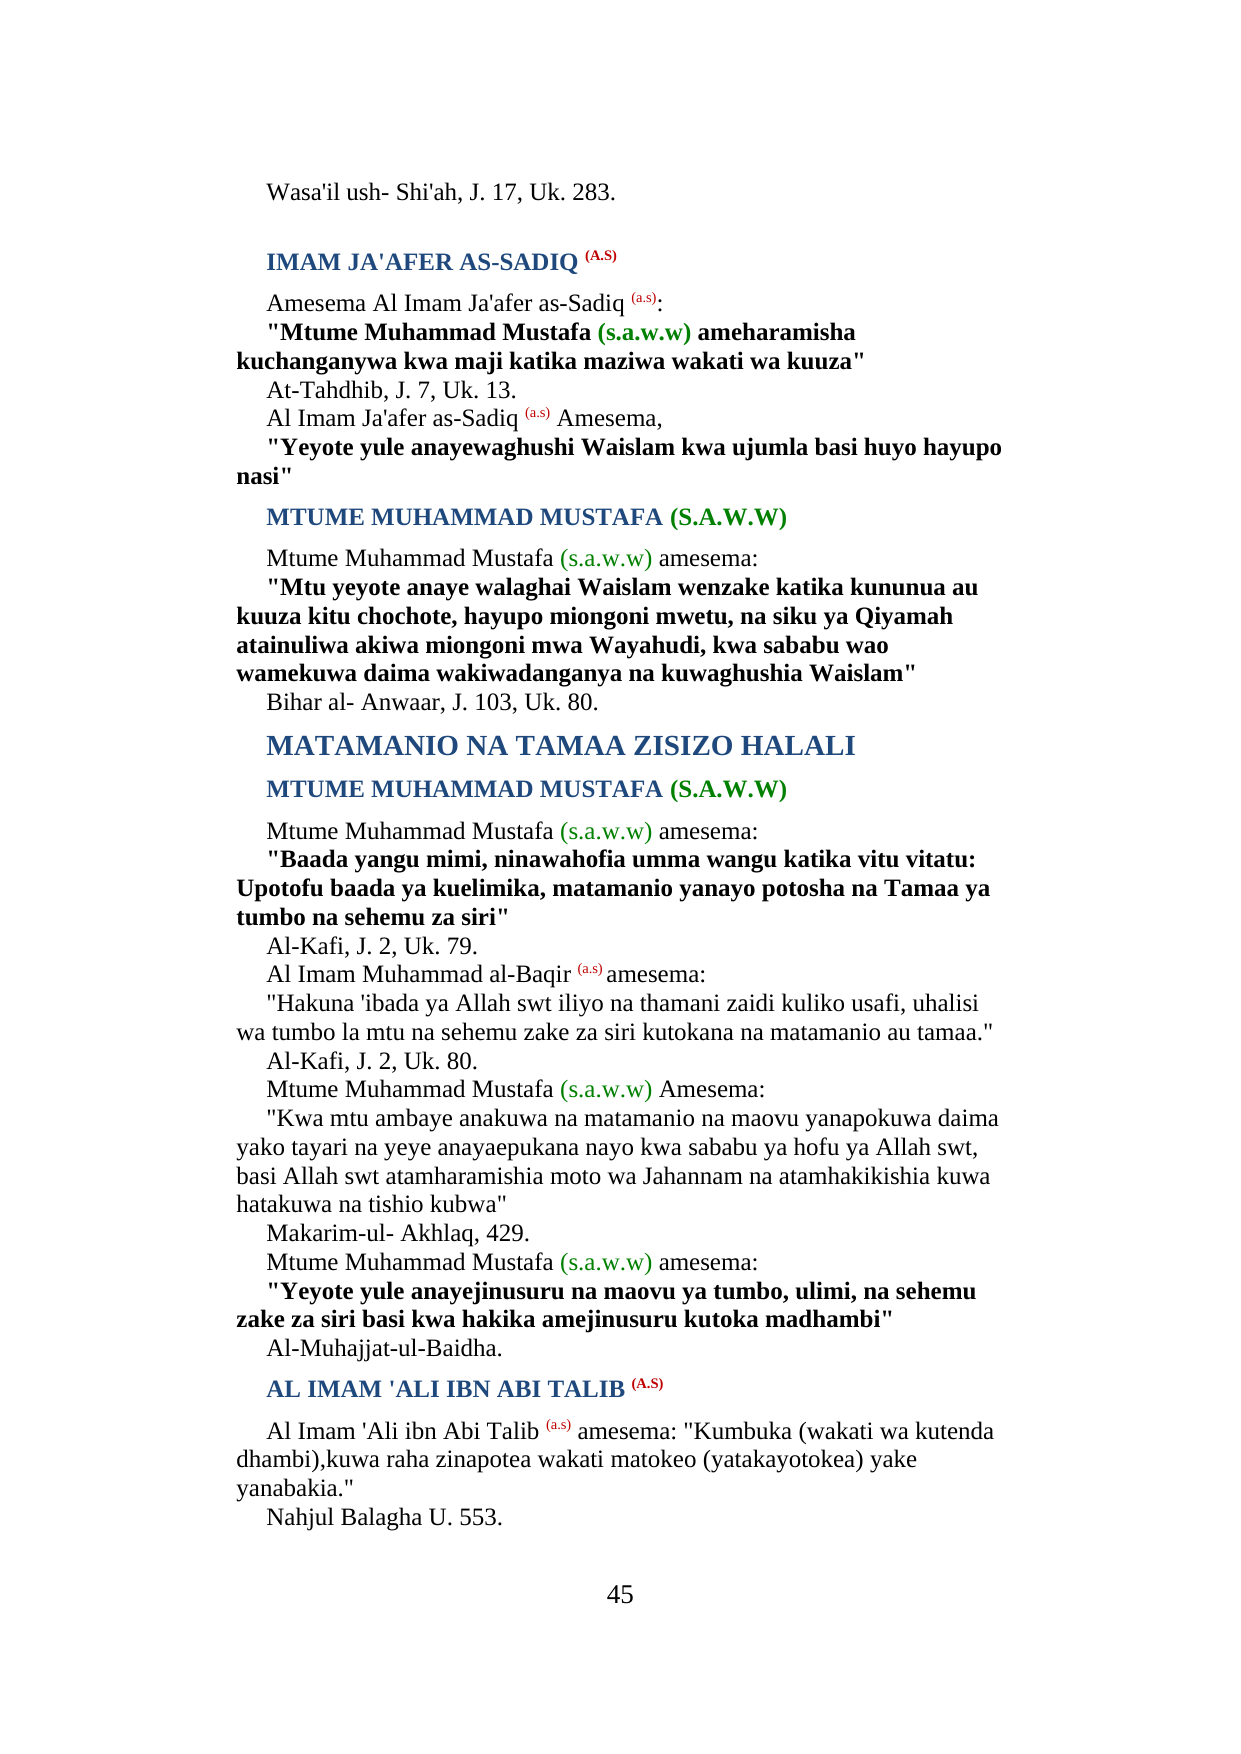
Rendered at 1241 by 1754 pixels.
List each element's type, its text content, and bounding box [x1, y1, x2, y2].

text "Baada yangu mimi, ninawahofia umma wangu katika vitu vitatu: Upotofu baada ya kuelimika, matamanio yanayo potosha na Tamaa ya tumbo na sehemu za siri" [236, 844, 1004, 931]
text Bihar al- Anwaar, J. 103, Uk. 80. [236, 687, 1004, 716]
text Mtume Muhammad Mustafa (s.a.w.w) amesema: [236, 1247, 1004, 1276]
text At-Tahdhib, J. 7, Uk. 13. [236, 375, 1004, 403]
text "Yeyote yule anayejinusuru na maovu ya tumbo, ulimi, na sehemu zake za siri basi kwa hakika amejinusuru kutoka madhambi" [236, 1276, 1004, 1333]
text "Hakuna 'ibada ya Allah swt iliyo na thamani zaidi kuliko usafi, uhalisi wa tumbo la mtu na sehemu zake za siri kutokana na matamanio au tamaa." [236, 988, 1004, 1046]
subtitle MATAMANIO NA TAMAA ZISIZO HALALI [236, 728, 1004, 762]
text Al Imam 'Ali ibn Abi Talib (a.s) amesema: "Kumbuka (wakati wa kutenda dhambi),kuwa raha zinapotea wakati matokeo (yatakayotokea) yake yanabakia." [236, 1416, 1004, 1502]
text Al Imam Ja'afer as-Sadiq (a.s) Amesema, [236, 403, 1004, 432]
subtitle IMAM JA'AFER AS-SADIQ (A.S) [236, 247, 1004, 276]
text Mtume Muhammad Mustafa (s.a.w.w) amesema: [236, 816, 1004, 844]
text Al-Muhajjat-ul-Baidha. [236, 1333, 1004, 1362]
text Al-Kafi, J. 2, Uk. 79. [236, 931, 1004, 959]
text Mtume Muhammad Mustafa (s.a.w.w) Amesema: [236, 1074, 1004, 1103]
text Wasa'il ush- Shi'ah, J. 17, Uk. 283. [236, 177, 1004, 206]
text Amesema Al Imam Ja'afer as-Sadiq (a.s): [236, 288, 1004, 317]
subtitle MTUME MUHAMMAD MUSTAFA (S.A.W.W) [236, 774, 1004, 803]
text "Mtu yeyote anaye walaghai Waislam wenzake katika kununua au kuuza kitu chochote, hayupo miongoni mwetu, na siku ya Qiyamah atainuliwa akiwa miongoni mwa Wayahudi, kwa sababu wao wamekuwa daima wakiwadanganya na kuwaghushia Waislam" [236, 572, 1004, 687]
text Al Imam Muhammad al-Baqir (a.s) amesema: [236, 959, 1004, 988]
subtitle AL IMAM 'ALI IBN ABI TALIB (A.S) [236, 1374, 1004, 1403]
text Nahjul Balagha U. 553. [236, 1502, 1004, 1531]
subtitle MTUME MUHAMMAD MUSTAFA (S.A.W.W) [236, 502, 1004, 531]
text Mtume Muhammad Mustafa (s.a.w.w) amesema: [236, 543, 1004, 572]
text "Mtume Muhammad Mustafa (s.a.w.w) ameharamisha kuchanganywa kwa maji katika maziwa wakati wa kuuza" [236, 317, 1004, 375]
text "Yeyote yule anayewaghushi Waislam kwa ujumla basi huyo hayupo nasi" [236, 432, 1004, 490]
text Makarim-ul- Akhlaq, 429. [236, 1218, 1004, 1247]
text "Kwa mtu ambaye anakuwa na matamanio na maovu yanapokuwa daima yako tayari na yeye anayaepukana nayo kwa sababu ya hofu ya Allah swt, basi Allah swt atamharamishia moto wa Jahannam na atamhakikishia kuwa hatakuwa na tishio kubwa" [236, 1103, 1004, 1218]
text Al-Kafi, J. 2, Uk. 80. [236, 1046, 1004, 1074]
